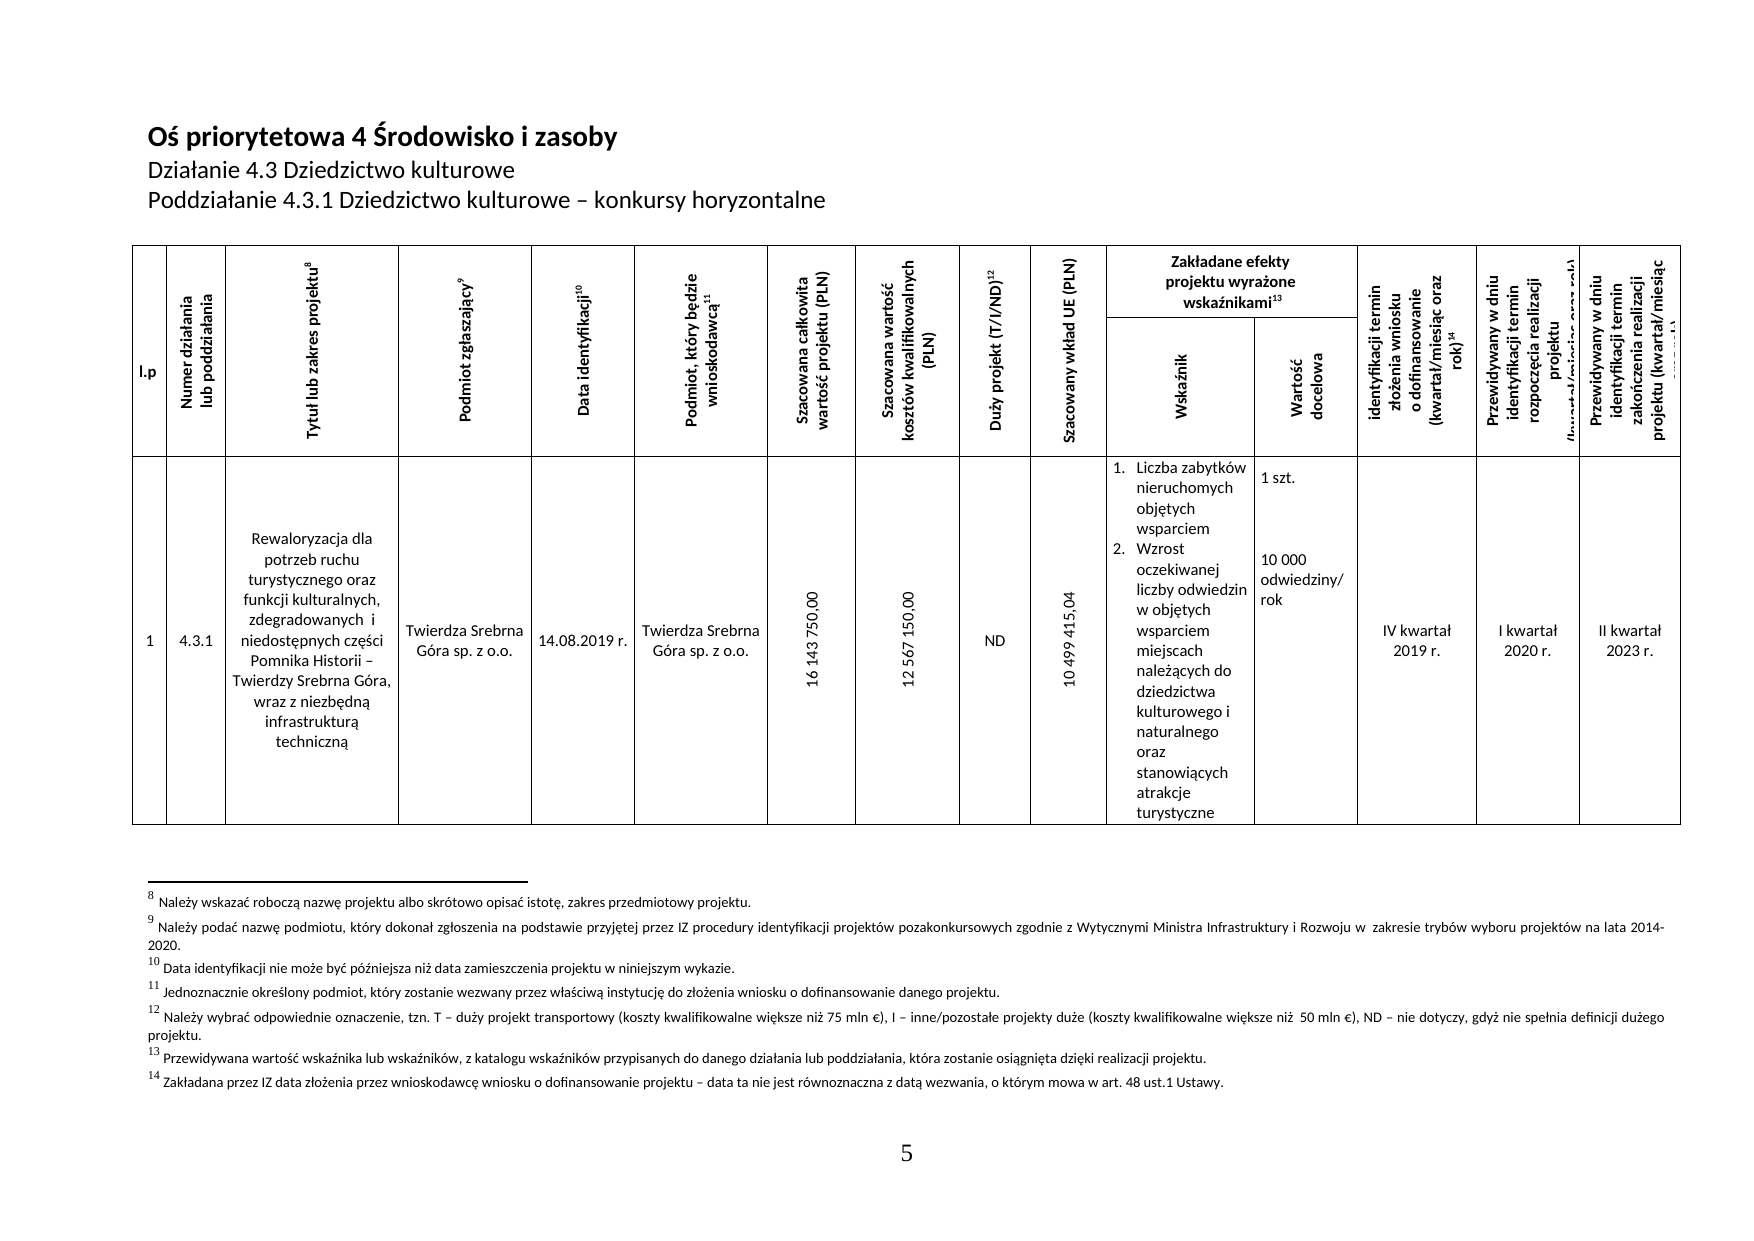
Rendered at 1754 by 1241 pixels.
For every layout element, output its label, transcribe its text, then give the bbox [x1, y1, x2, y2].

table_header Szacowany wkład UE (PLN) [1031, 246, 1106, 456]
table_header Przewidywany w dniu identyfikacji termin zakończenia realizacji projektu (kwartał/miesiąc oraz rok) [1580, 246, 1680, 456]
table_header Szacowana wartość kosztów kwalifikowalnych (PLN) [856, 246, 959, 456]
table_header Data identyfikacji [532, 246, 634, 456]
table_cell 4.3.1 [167, 457, 225, 823]
table_header Duży projekt (T/I/ND) [960, 246, 1030, 456]
text Poddziałanie 4.3.1 Dziedzictwo kulturowe – konkursy horyzontalne [148, 184, 1665, 215]
table_header Szacowana całkowita wartość projektu (PLN) [768, 246, 855, 456]
table_cell Liczba zabytków nieruchomych objętych wsparciem Wzrost oczekiwanej liczby odwiedzin w objętych wsparciem miejscach należących do dziedzictwa kulturowego i naturalnego oraz stanowiących atrakcje turystyczne [1107, 457, 1254, 823]
text Działanie 4.3 Dziedzictwo kulturowe [148, 154, 1665, 184]
table_cell Twierdza Srebrna Góra sp. z o.o. [635, 457, 767, 823]
table_cell IV kwartał 2019 r. [1358, 457, 1476, 823]
table_header Podmiot zgłaszający [399, 246, 531, 456]
table_cell 12 567 150,00 [856, 457, 959, 823]
table_cell 14.08.2019 r. [532, 457, 634, 823]
table_cell 10 499 415,04 [1031, 457, 1106, 823]
table_header Podmiot, który będzie wnioskodawcą [635, 246, 767, 456]
table_cell II kwartał 2023 r. [1580, 457, 1680, 823]
table_cell Wskaźnik [1107, 318, 1254, 456]
table_header Zakładane efekty projektu wyrażone wskaźnikami [1107, 246, 1357, 317]
table_cell ND [960, 457, 1030, 823]
table_cell 1 [133, 457, 166, 823]
table_header Przewidywany w dniu identyfikacji termin złożenia wniosku o dofinansowanie (kwartał/miesiąc oraz rok) [1358, 246, 1476, 456]
text Oś priorytetowa 4 Środowisko i zasoby [148, 118, 1665, 154]
table_cell 16 143 750,00 [768, 457, 855, 823]
table_header Tytuł lub zakres projektu [226, 246, 398, 456]
table_header Przewidywany w dniu identyfikacji termin rozpoczęcia realizacji projektu (kwartał/miesiąc oraz rok) [1477, 246, 1579, 456]
table_header l.p [133, 246, 166, 456]
table_cell Wartość docelowa [1255, 318, 1357, 456]
table_cell 1 szt. 10 000 odwiedziny/ rok [1255, 457, 1357, 823]
table_cell Rewaloryzacja dla potrzeb ruchu turystycznego oraz funkcji kulturalnych, zdegradowanych i niedostępnych części Pomnika Historii – Twierdzy Srebrna Góra, wraz z niezbędną infrastrukturą techniczną [226, 457, 398, 823]
table_header Numer działania lub poddziałania [167, 246, 225, 456]
table_cell Twierdza Srebrna Góra sp. z o.o. [399, 457, 531, 823]
table_cell I kwartał 2020 r. [1477, 457, 1579, 823]
